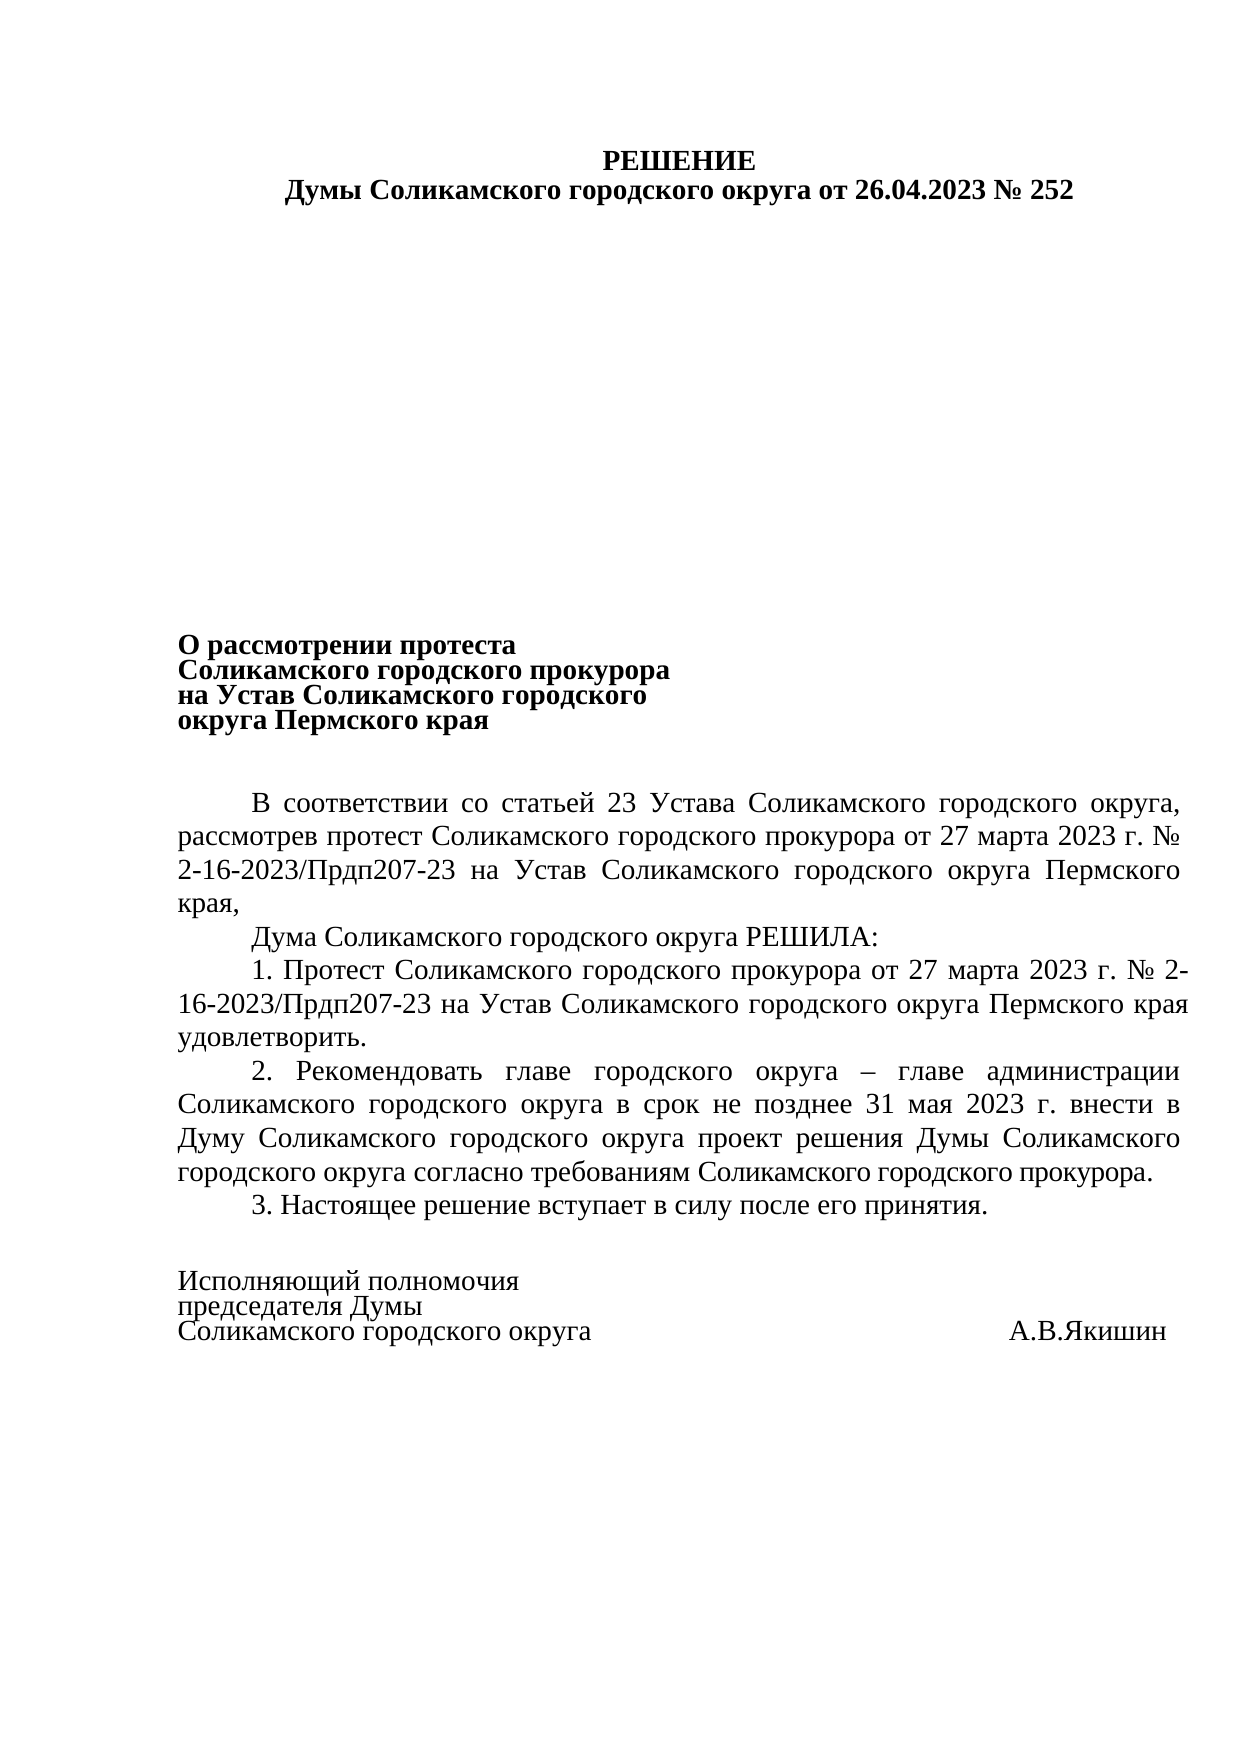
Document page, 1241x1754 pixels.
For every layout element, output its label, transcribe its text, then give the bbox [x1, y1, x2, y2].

text 2. Рекомендовать главе городского округа – главе администрации Соликамского городского округа в срок не позднее 31 мая . внести в Думу Соликамского городского округа проект решения Думы Соликамского городского округа согласно требованиям Соликамского городского прокурора. [177, 1053, 1181, 1187]
text Дума Соликамского городского округа РЕШИЛА: [177, 919, 1181, 952]
text 1. Протест Соликамского городского прокурора от 27 марта . № 2-16-2023/Прдп207-23 на Устав Соликамского городского округа Пермского края удовлетворить. [177, 952, 1189, 1053]
text Исполняющий полномочия [177, 1271, 1181, 1296]
text О рассмотрении протеста Соликамского городского прокурора на Устав Соликамского городского округа Пермского края [177, 635, 702, 735]
text 3. Настоящее решение вступает в силу после его принятия. [177, 1187, 1181, 1221]
text Соликамского городского округа А.В.Якишин [177, 1321, 1181, 1346]
text РЕШЕНИЕ [177, 147, 1181, 176]
text председателя Думы [177, 1296, 356, 1321]
text В соответствии со статьей 23 Устава Соликамского городского округа, рассмотрев протест Соликамского городского прокурора от 27 марта . № 2-16-2023/Прдп207-23 на Устав Соликамского городского округа Пермского края, [177, 785, 1181, 919]
text Думы Соликамского городского округа от 26.04.2023 № 252 [177, 176, 1181, 206]
text председателя Думы [366, 1296, 1181, 1321]
